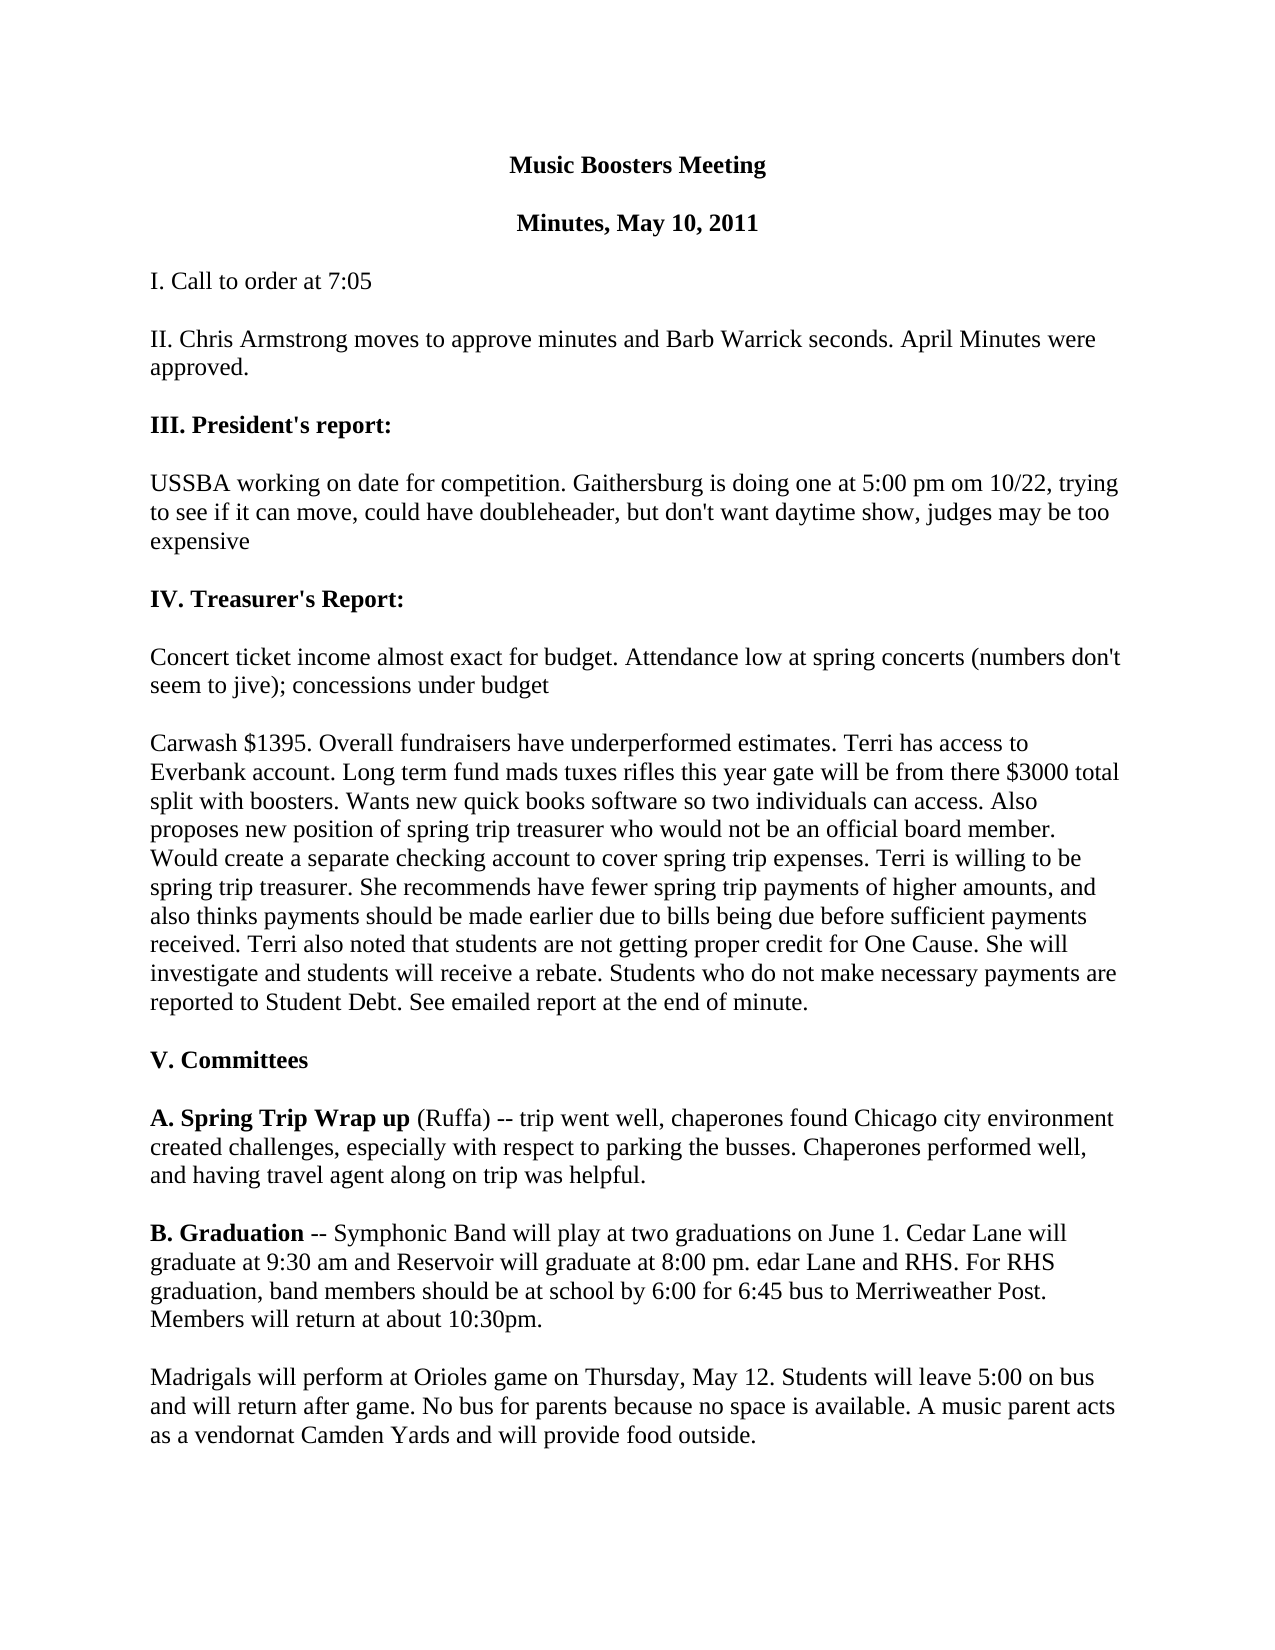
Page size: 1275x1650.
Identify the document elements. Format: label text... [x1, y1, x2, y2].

text V. Committees [150, 1045, 1125, 1074]
text Carwash $1395. Overall fundraisers have underperformed estimates. Terri has access to Everbank account. Long term fund mads tuxes rifles this year gate will be from there $3000 total split with boosters. Wants new quick books software so two individuals can access. Also proposes new position of spring trip treasurer who would not be an official board member. Would create a separate checking account to cover spring trip expenses. Terri is willing to be spring trip treasurer. She recommends have fewer spring trip payments of higher amounts, and also thinks payments should be made earlier due to bills being due before sufficient payments received. Terri also noted that students are not getting proper credit for One Cause. She will investigate and students will receive a rebate. Students who do not make necessary payments are reported to Student Debt. See emailed report at the end of minute. [150, 728, 1125, 1016]
text Music Boosters Meeting [150, 150, 1125, 179]
text III. President's report: [150, 410, 1125, 439]
text Minutes, May 10, 2011 [150, 208, 1125, 237]
text Concert ticket income almost exact for budget. Attendance low at spring concerts (numbers don't seem to jive); concessions under budget [150, 642, 1125, 699]
text IV. Treasurer's Report: [150, 584, 1125, 612]
text II. Chris Armstrong moves to approve minutes and Barb Warrick seconds. April Minutes were approved. [150, 324, 1125, 381]
text A. Spring Trip Wrap up (Ruffa) -- trip went well, chaperones found Chicago city environment created challenges, especially with respect to parking the busses. Chaperones performed well, and having travel agent along on trip was helpful. [150, 1103, 1125, 1189]
text Madrigals will perform at Orioles game on Thursday, May 12. Students will leave 5:00 on bus and will return after game. No bus for parents because no space is available. A music parent acts as a vendornat Camden Yards and will provide food outside. [150, 1362, 1125, 1449]
text B. Graduation -- Symphonic Band will play at two graduations on June 1. Cedar Lane will graduate at 9:30 am and Reservoir will graduate at 8:00 pm. edar Lane and RHS. For RHS graduation, band members should be at school by 6:00 for 6:45 bus to Merriweather Post. Members will return at about 10:30pm. [150, 1218, 1125, 1333]
text I. Call to order at 7:05 [150, 266, 1125, 294]
text USSBA working on date for competition. Gaithersburg is doing one at 5:00 pm om 10/22, trying to see if it can move, could have doubleheader, but don't want daytime show, judges may be too expensive [150, 468, 1125, 554]
